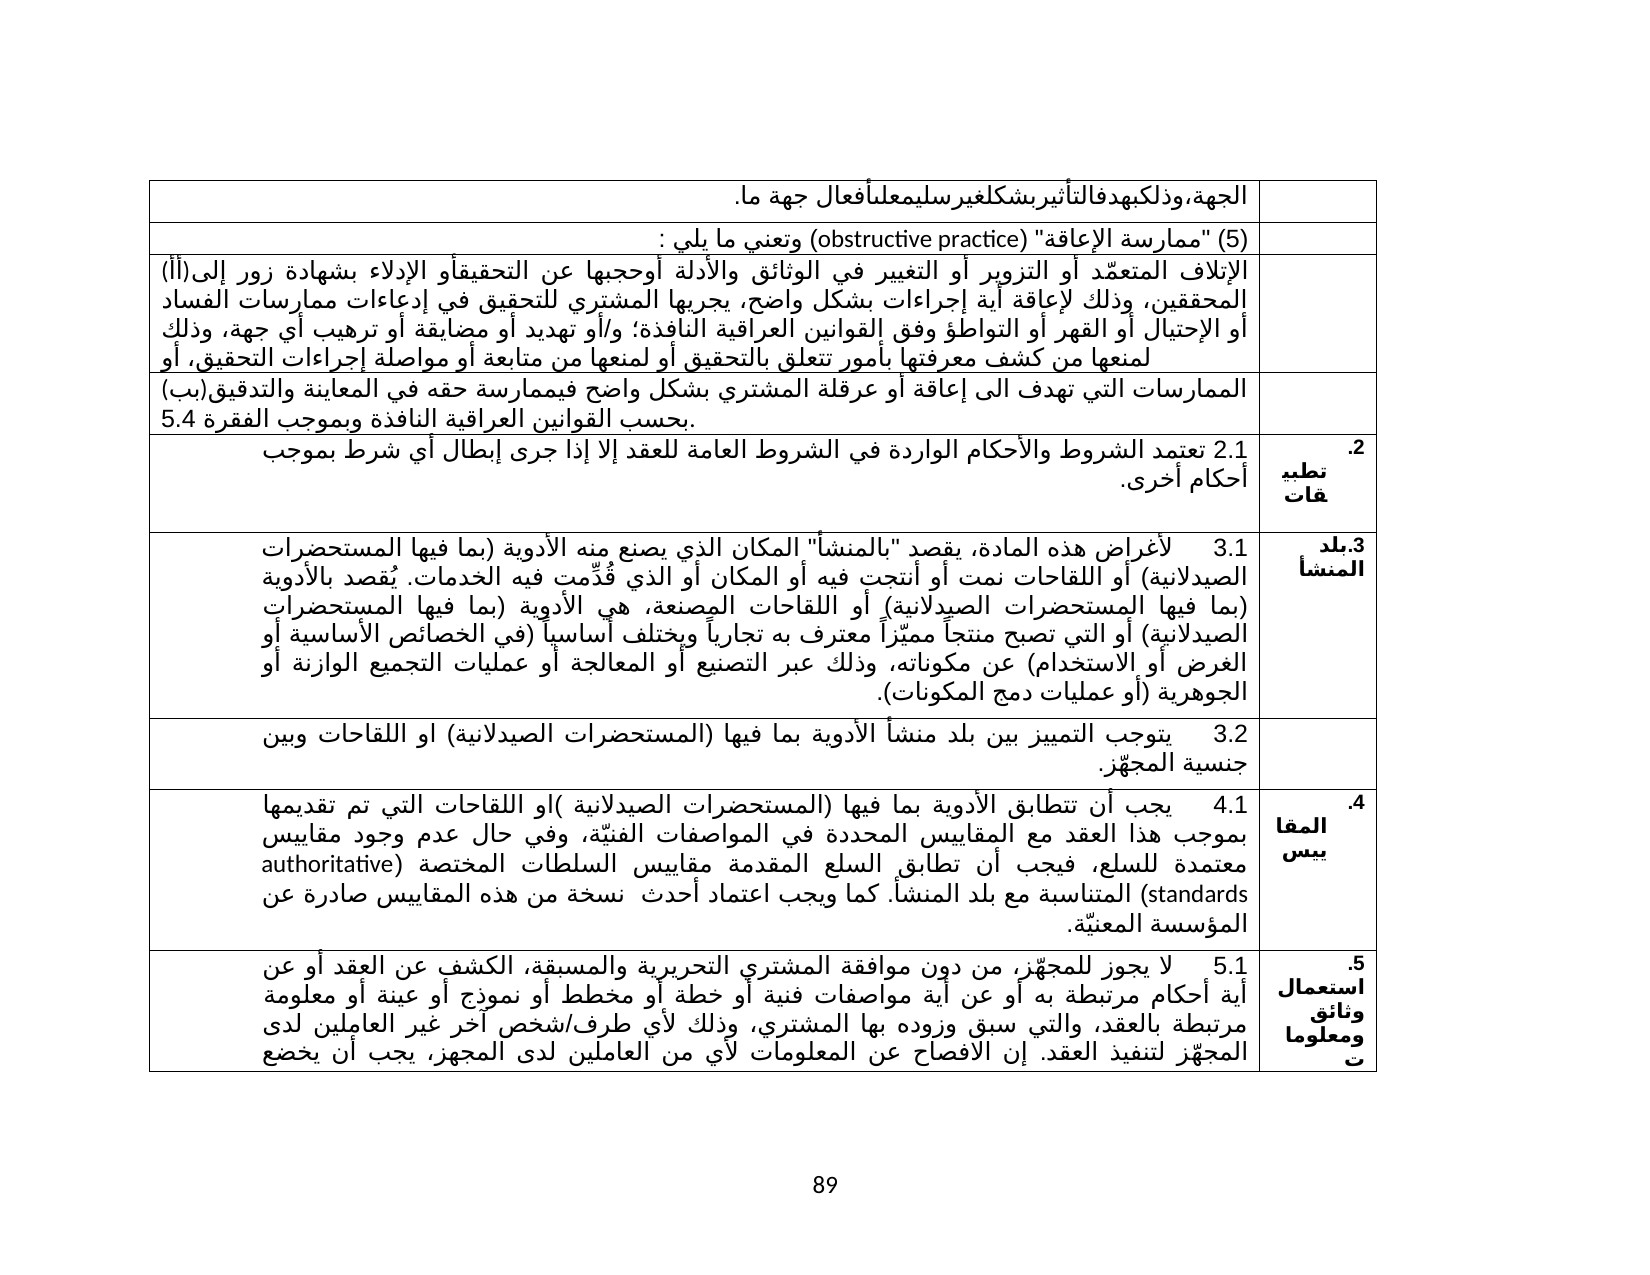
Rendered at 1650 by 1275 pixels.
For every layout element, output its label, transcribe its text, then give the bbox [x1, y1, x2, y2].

table_cell [1260, 255, 1376, 372]
table_cell (أأ)الإتلاف المتعمّد أو التزوير أو التغيير في الوثائق والأدلة أوحجبها عن التحقيقأو الإدلاء بشهادة زور إلى المحققين، وذلك لإعاقة أية إجراءات بشكل واضح، يجريها المشتري للتحقيق في إدعاءات ممارسات الفساد أو الإحتيال أو القهر أو التواطؤ وفق القوانين العراقية النافذة؛ و/أو تهديد أو مضايقة أو ترهيب أي جهة، وذلك لمنعها من كشف معرفتها بأمور تتعلق بالتحقيق أو لمنعها من متابعة أو مواصلة إجراءات التحقيق، أو [150, 255, 1259, 372]
table_cell (بب)الممارسات التي تهدف الى إعاقة أو عرقلة المشتري بشكل واضح فيممارسة حقه في المعاينة والتدقيق بحسب القوانين العراقية النافذة وبموجب الفقرة 5.4. [150, 373, 1259, 434]
table_cell 4. المقاييس [1260, 790, 1376, 950]
table_cell 2.1 تعتمد الشروط والأحكام الواردة في الشروط العامة للعقد إلا إذا جرى إبطال أي شرط بموجب أحكام أخرى. [150, 435, 1259, 532]
table_cell 3.2 يتوجب التمييز بين بلد منشأ الأدوية بما فيها (المستحضرات الصيدلانية) او اللقاحات وبين جنسية المجهّز. [150, 719, 1259, 789]
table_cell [150, 951, 1259, 1071]
table_cell 4.1 يجب أن تتطابق الأدوية بما فيها (المستحضرات الصيدلانية )او اللقاحات التي تم تقديمها بموجب هذا العقد مع المقاييس المحددة في المواصفات الفنيّة، وفي حال عدم وجود مقاييس معتمدة للسلع، فيجب أن تطابق السلع المقدمة مقاييس السلطات المختصة (authoritative standards) المتناسبة مع بلد المنشأ. كما ويجب اعتماد أحدث نسخة من هذه المقاييس صادرة عن المؤسسة المعنيّة. [150, 790, 1259, 950]
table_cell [150, 181, 1259, 222]
table_cell (5) "ممارسة الإعاقة" (obstructive practice) وتعني ما يلي : [150, 223, 1259, 254]
table_cell 3.1 لأغراض هذه المادة، يقصد "بالمنشأ" المكان الذي يصنع منه الأدوية (بما فيها المستحضرات الصيدلانية) أو اللقاحات نمت أو أنتجت فيه أو المكان أو الذي قُدِّمت فيه الخدمات. يُقصد بالأدوية (بما فيها المستحضرات الصيدلانية) أو اللقاحات المصنعة، هي الأدوية (بما فيها المستحضرات الصيدلانية) أو التي تصبح منتجاً مميّزاً معترف به تجارياً ويختلف أساسياً (في الخصائص الأساسية أو الغرض أو الاستخدام) عن مكوناته، وذلك عبر التصنيع أو المعالجة أو عمليات التجميع الوازنة أو الجوهرية (أو عمليات دمج المكونات). [150, 533, 1259, 718]
table_cell 3.بلد المنشأ [1260, 533, 1376, 718]
table_cell 2. تطبيقات [1260, 435, 1376, 532]
table_cell [1260, 719, 1376, 789]
table_cell [1260, 223, 1376, 254]
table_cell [1260, 951, 1376, 1071]
table_cell [1260, 181, 1376, 222]
table_cell [1260, 373, 1376, 434]
